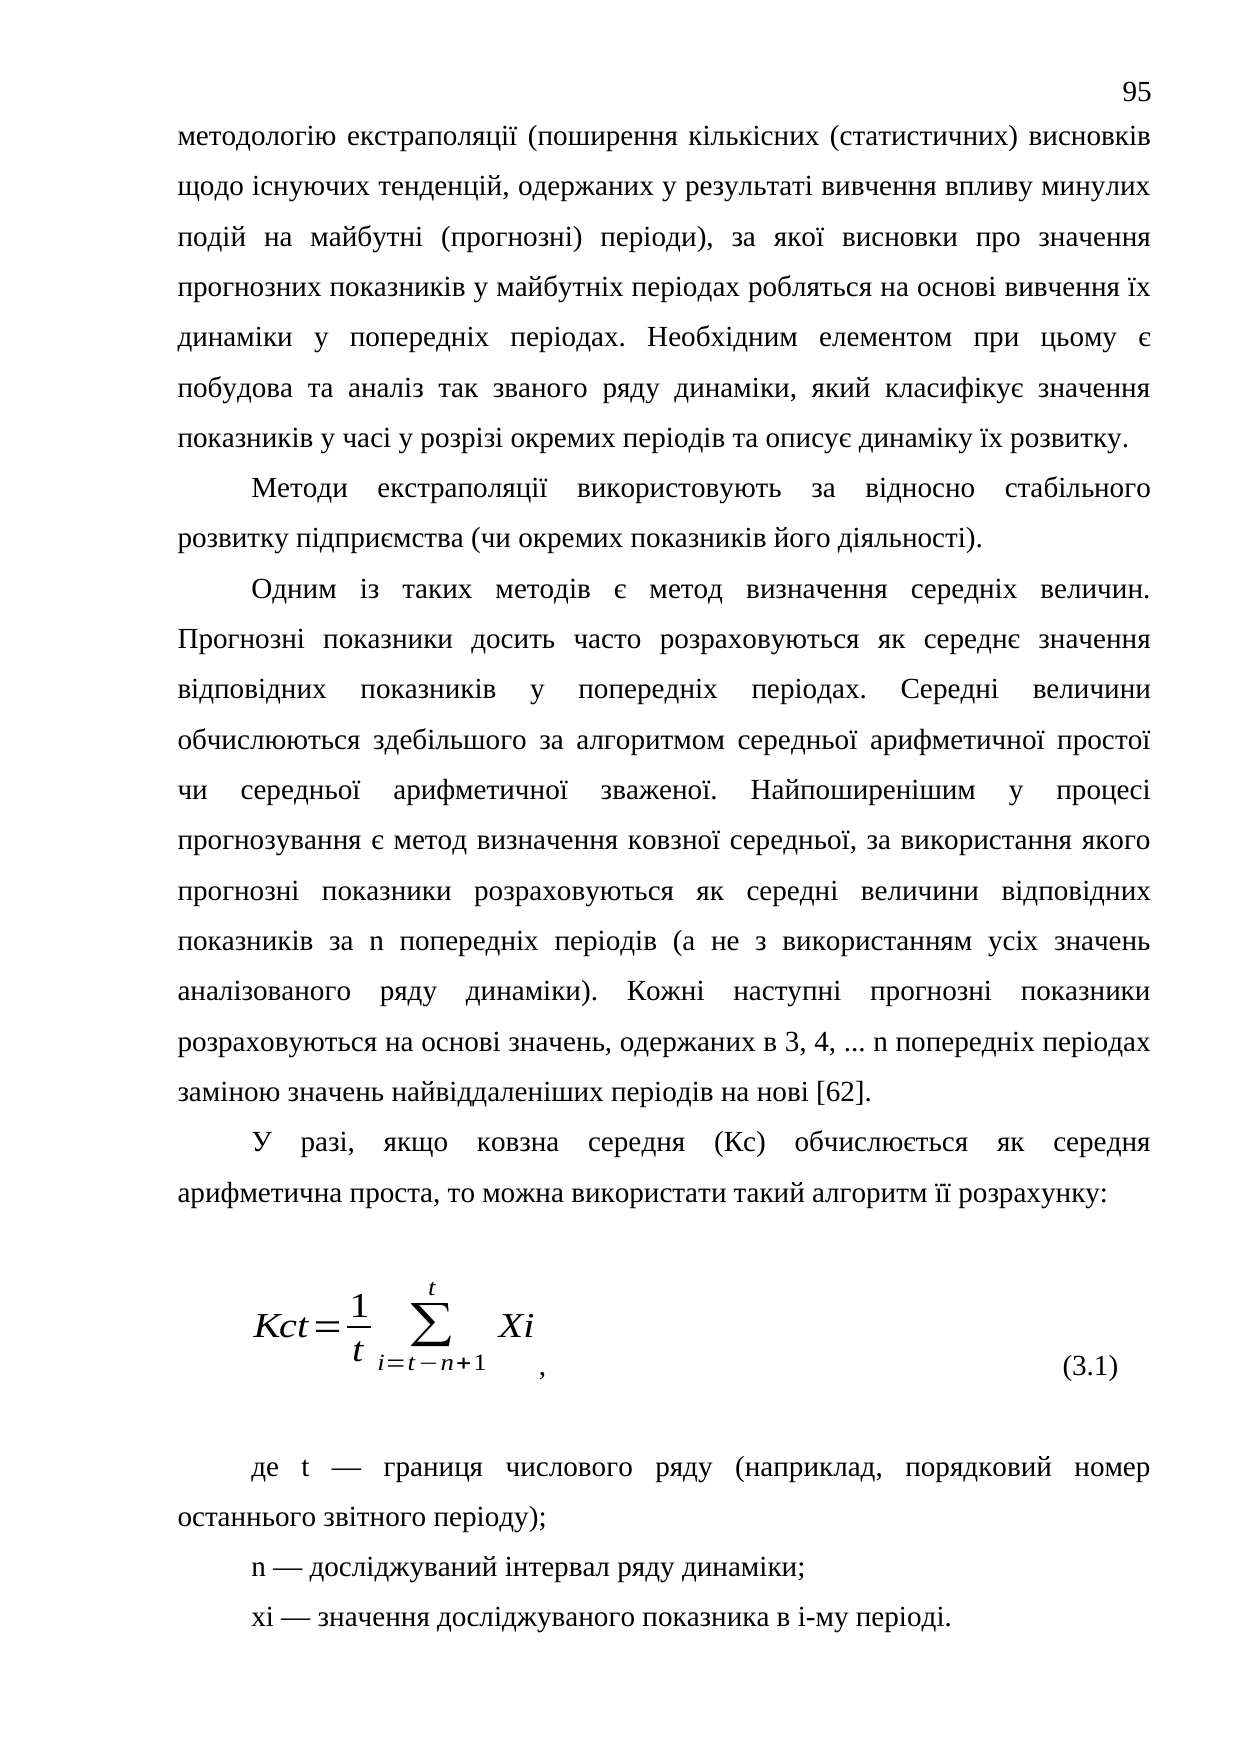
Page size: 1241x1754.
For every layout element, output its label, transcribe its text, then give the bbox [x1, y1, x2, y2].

text У разі, якщо ковзна середня (Кс) обчислюється як середня арифметична проста, то можна використати такий алгоритм її розрахунку: [177, 1124, 1152, 1208]
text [177, 118, 1152, 453]
text хі — значення досліджуваного показника в і-му періоді. [177, 1599, 1152, 1633]
text Одним із таких методів є метод визначення середніх величин. Прогнозні показники досить часто розраховуються як середнє значення відповідних показників у попередніх періодах. Середні величини обчислюються здебільшого за алгоритмом середньої арифметичної простої чи середньої арифметичної зваженої. Найпоширенішим у процесі прогнозування є метод визначення ковзної середньої, за використання якого прогнозні показники розраховуються як середні величини відповідних показників за n попередніх періодів (а не з використанням усіх значень аналізованого ряду динаміки). Кожні наступні прогнозні показники розраховуються на основі значень, одержаних в 3, 4, ... n попередніх періодах заміною значень найвіддаленіших періодів на нові [62]. [177, 571, 1152, 1108]
text , (3.1) [177, 1275, 1152, 1382]
text де t — границя числового ряду (наприклад, порядковий номер останнього звітного періоду); [177, 1449, 1152, 1532]
text Методи екстраполяції використовують за відносно стабільного розвитку підприємства (чи окремих показників його діяльності). [177, 470, 1152, 554]
text n — досліджуваний інтервал ряду динаміки; [177, 1549, 1152, 1583]
